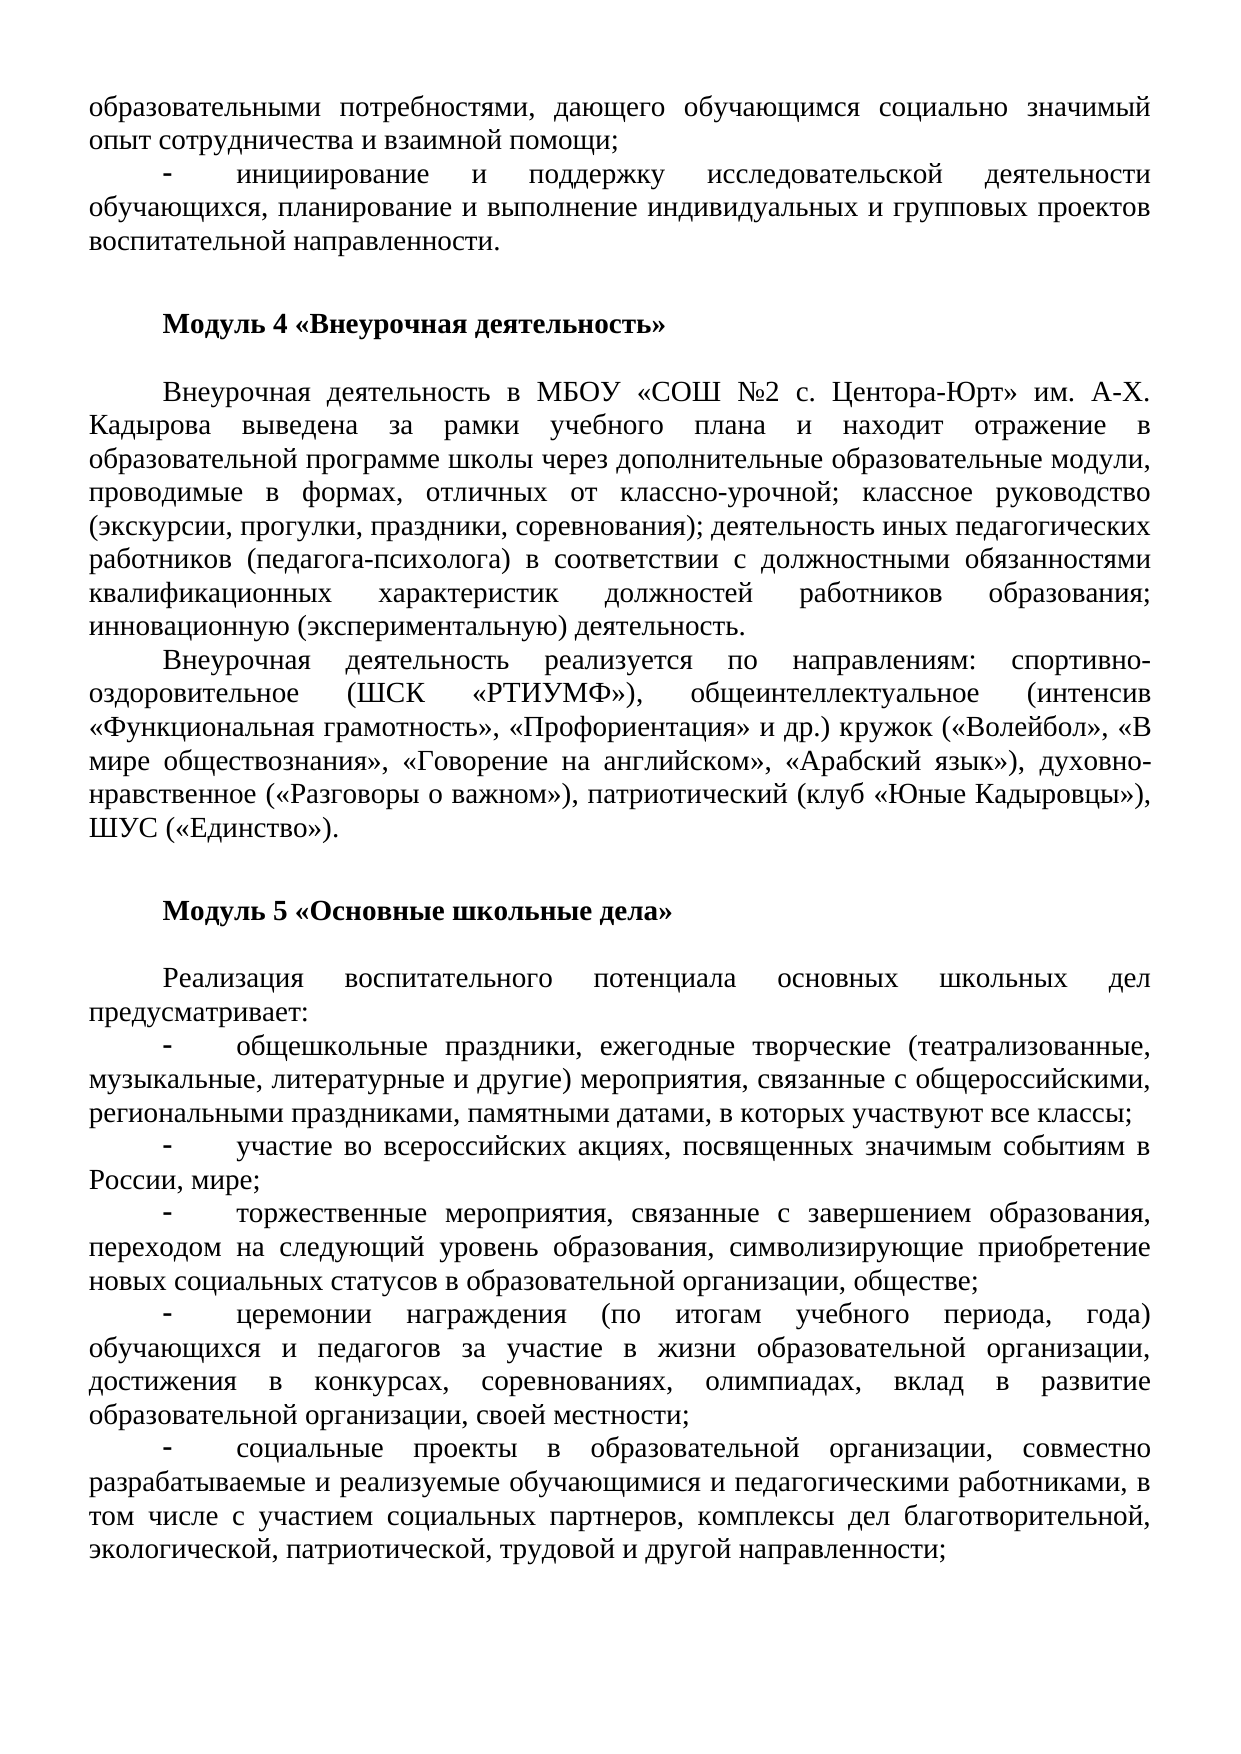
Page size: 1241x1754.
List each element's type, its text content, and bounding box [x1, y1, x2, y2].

list церемонии награждения (по итогам учебного периода, года) обучающихся и педагогов за участие в жизни образовательной организации, достижения в конкурсах, соревнованиях, олимпиадах, вклад в развитие образовательной организации, своей местности; [88, 1296, 1152, 1431]
list инициирование и поддержку исследовательской деятельности обучающихся, планирование и выполнение индивидуальных и групповых проектов воспитательной направленности. [88, 156, 1152, 256]
list общешкольные праздники, ежегодные творческие (театрализованные, музыкальные, литературные и другие) мероприятия, связанные с общероссийскими, региональными праздниками, памятными датами, в которых участвуют все классы; [88, 1028, 1152, 1128]
list участие во всероссийских акциях, посвященных значимым событиям в России, мире; [88, 1128, 1152, 1196]
text Модуль 5 «Основные школьные дела» [88, 893, 1152, 927]
list социальные проекты в образовательной организации, совместно разрабатываемые и реализуемые обучающимися и педагогическими работниками, в том числе с участием социальных партнеров, комплексы дел благотворительной, экологической, патриотической, трудовой и другой направленности; [88, 1431, 1152, 1565]
text Реализация воспитательного потенциала основных школьных дел предусматривает: [88, 961, 1152, 1028]
text Модуль 4 «Внеурочная деятельность» [88, 307, 1152, 340]
text Внеурочная деятельность реализуется по направлениям: спортивно-оздоровительное (ШСК «РТИУМФ»), общеинтеллектуальное (интенсив «Функциональная грамотность», «Профориентация» и др.) кружок («Волейбол», «В мире обществознания», «Говорение на английском», «Арабский язык»), духовно-нравственное («Разговоры о важном»), патриотический (клуб «Юные Кадыровцы»), ШУС («Единство»). [88, 642, 1152, 843]
text Внеурочная деятельность в МБОУ «СОШ №2 с. Центора-Юрт» им. А-Х. Кадырова выведена за рамки учебного плана и находит отражение в образовательной программе школы через дополнительные образовательные модули, проводимые в формах, отличных от классно-урочной; классное руководство (экскурсии, прогулки, праздники, соревнования); деятельность иных педагогических работников (педагога-психолога) в соответствии с должностными обязанностями квалификационных характеристик должностей работников образования; инновационную (экспериментальную) деятельность. [88, 374, 1152, 642]
list торжественные мероприятия, связанные с завершением образования, переходом на следующий уровень образования, символизирующие приобретение новых социальных статусов в образовательной организации, обществе; [88, 1196, 1152, 1296]
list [88, 89, 1152, 156]
